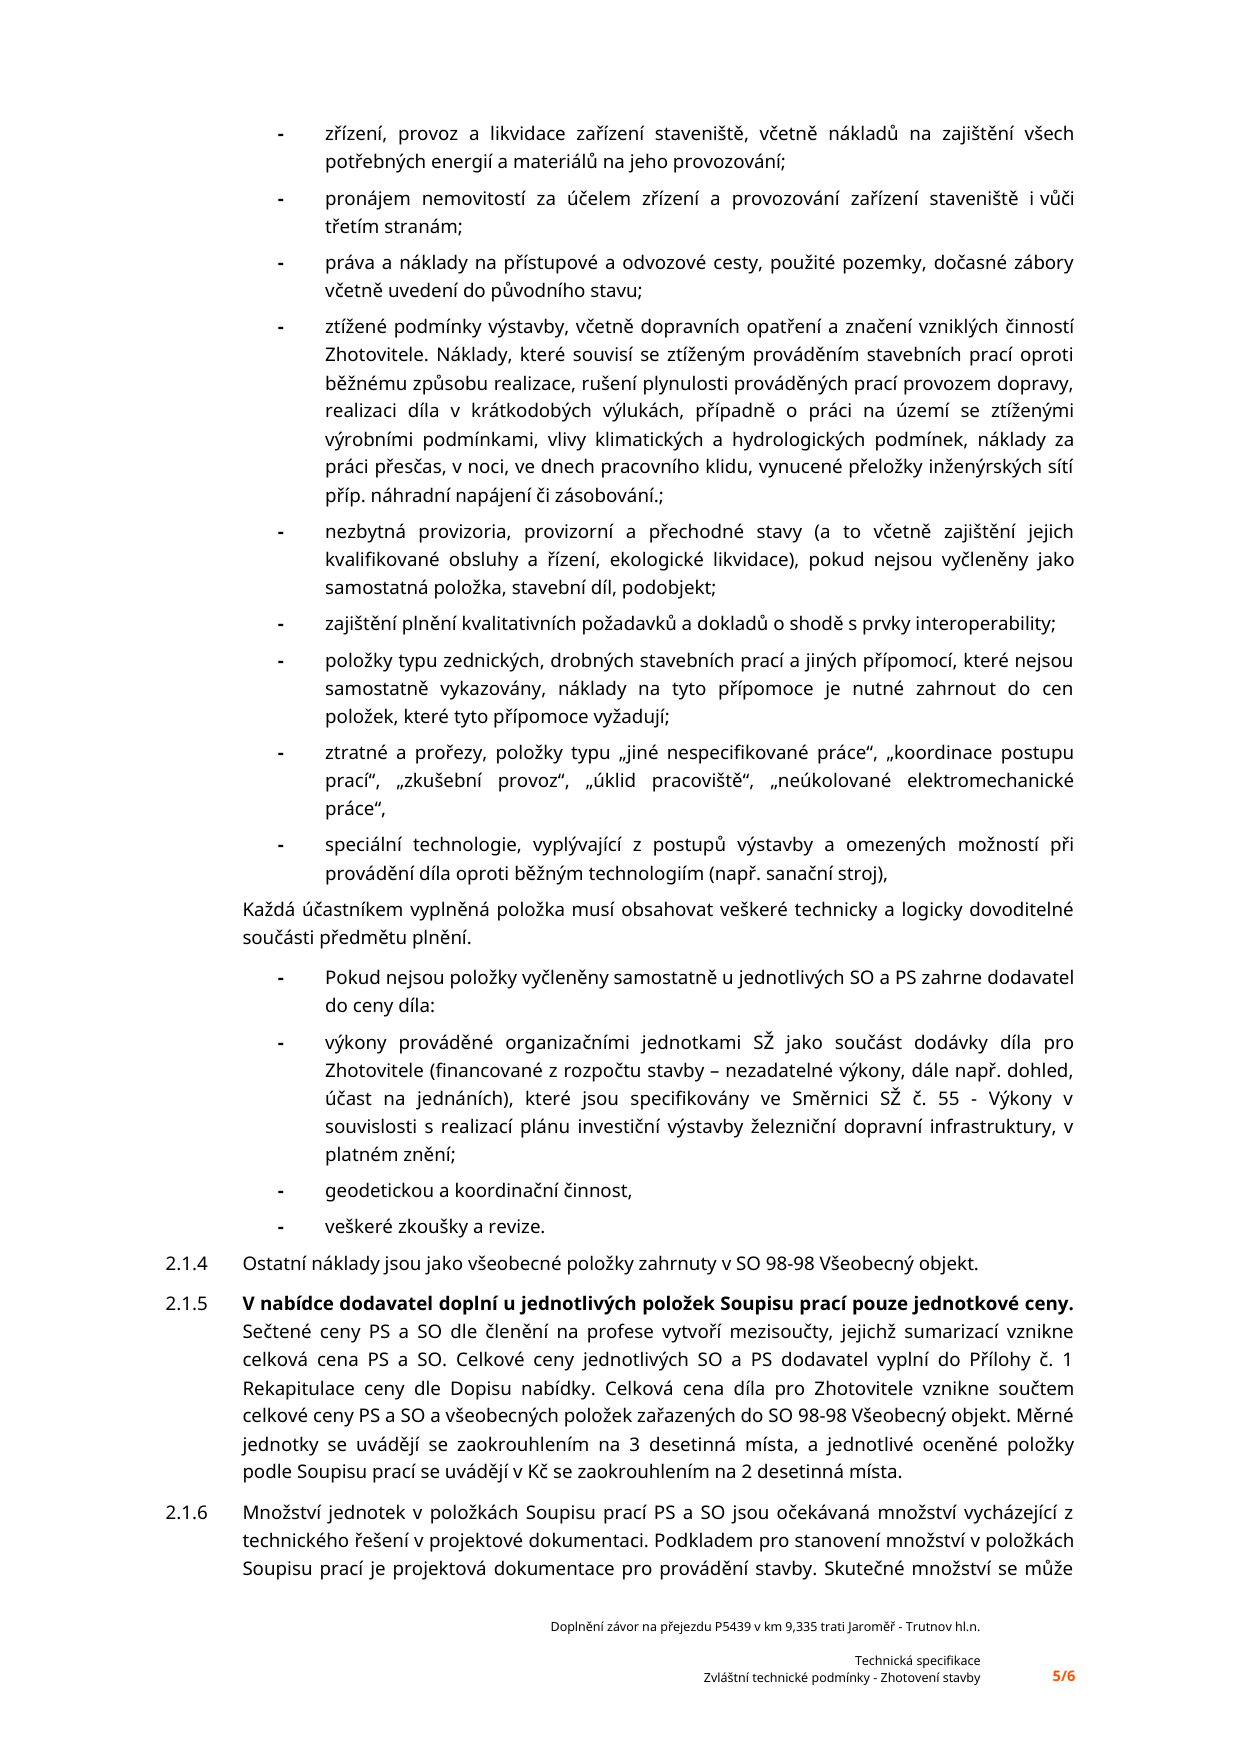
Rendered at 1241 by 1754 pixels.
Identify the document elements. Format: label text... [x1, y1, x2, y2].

text Každá účastníkem vyplněná položka musí obsahovat veškeré technicky a logicky dovoditelné součásti předmětu plnění. [242, 896, 1075, 950]
text výkony prováděné organizačními jednotkami SŽ jako součást dodávky díla pro Zhotovitele (financované z rozpočtu stavby – nezadatelné výkony, dále např. dohled, účast na jednáních), které jsou specifikovány ve Směrnici SŽ č. 55 - Výkony v souvislosti s realizací plánu investiční výstavby železniční dopravní infrastruktury, v platném znění; [278, 1029, 1075, 1167]
text zřízení, provoz a likvidace zařízení staveniště, včetně nákladů na zajištění všech potřebných energií a materiálů na jeho provozování; [278, 121, 1075, 174]
text ztížené podmínky výstavby, včetně dopravních opatření a značení vzniklých činností Zhotovitele. Náklady, které souvisí se ztíženým prováděním stavebních prací oproti běžnému způsobu realizace, rušení plynulosti prováděných prací provozem dopravy, realizaci díla v krátkodobých výlukách, případně o práci na území se ztíženými výrobními podmínkami, vlivy klimatických a hydrologických podmínek, náklady za práci přesčas, v noci, ve dnech pracovního klidu, vynucené přeložky inženýrských sítí příp. náhradní napájení či zásobování.; [278, 314, 1075, 507]
text zajištění plnění kvalitativních požadavků a dokladů o shodě s prvky interoperability; [278, 611, 1075, 636]
text ztratné a prořezy, položky typu „jiné nespecifikované práce“, „koordinace postupu prací“, „zkušební provoz“, „úklid pracoviště“, „neúkolované elektromechanické práce“, [278, 739, 1075, 821]
text V nabídce dodavatel doplní u jednotlivých položek Soupisu prací pouze jednotkové ceny. Sečtené ceny PS a SO dle členění na profese vytvoří mezisoučty, jejichž sumarizací vznikne celková cena PS a SO. Celkové ceny jednotlivých SO a PS dodavatel vyplní do Přílohy č. 1 Rekapitulace ceny dle Dopisu nabídky. Celková cena díla pro Zhotovitele vznikne součtem celkové ceny PS a SO a všeobecných položek zařazených do SO 98-98 Všeobecný objekt. Měrné jednotky se uvádějí se zaokrouhlením na 3 desetinná místa, a jednotlivé oceněné položky podle Soupisu prací se uvádějí v Kč se zaokrouhlením na 2 desetinná místa. [165, 1291, 1075, 1484]
text Ostatní náklady jsou jako všeobecné položky zahrnuty v SO 98-98 Všeobecný objekt. [165, 1250, 1075, 1276]
text speciální technologie, vyplývající z postupů výstavby a omezených možností při provádění díla oproti běžným technologiím (např. sanační stroj), [278, 832, 1075, 885]
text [165, 1499, 1075, 1581]
text Pokud nejsou položky vyčleněny samostatně u jednotlivých SO a PS zahrne dodavatel do ceny díla: [278, 965, 1075, 1018]
text položky typu zednických, drobných stavebních prací a jiných přípomocí, které nejsou samostatně vykazovány, náklady na tyto přípomoce je nutné zahrnout do cen položek, které tyto přípomoce vyžadují; [278, 647, 1075, 728]
text geodetickou a koordinační činnost, [278, 1177, 1075, 1203]
text nezbytná provizoria, provizorní a přechodné stavy (a to včetně zajištění jejich kvalifikované obsluhy a řízení, ekologické likvidace), pokud nejsou vyčleněny jako samostatná položka, stavební díl, podobjekt; [278, 518, 1075, 600]
text veškeré zkoušky a revize. [278, 1214, 1075, 1239]
text pronájem nemovitostí za účelem zřízení a provozování zařízení staveniště i vůči třetím stranám; [278, 185, 1075, 238]
text práva a náklady na přístupové a odvozové cesty, použité pozemky, dočasné zábory včetně uvedení do původního stavu; [278, 249, 1075, 303]
